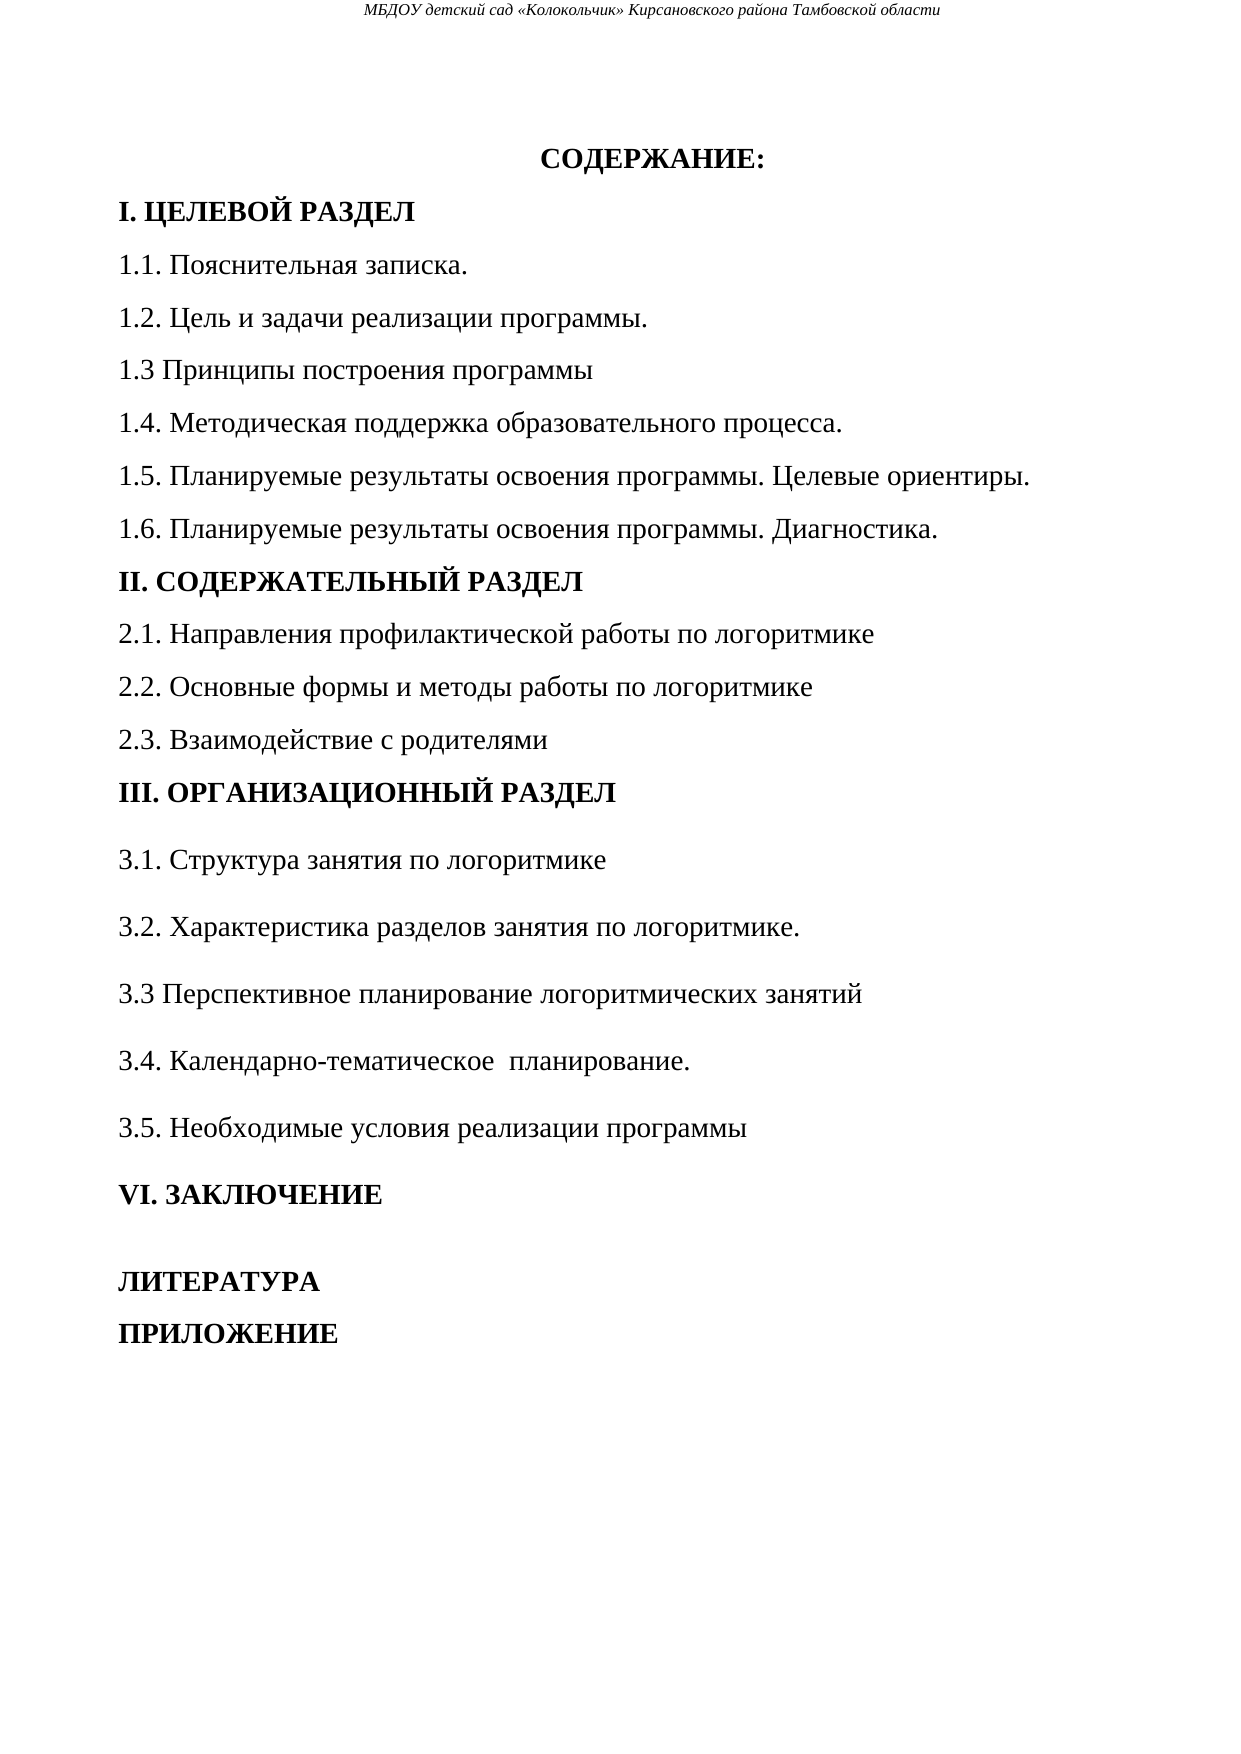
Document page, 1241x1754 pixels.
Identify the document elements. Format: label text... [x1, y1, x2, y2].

text І. ЦЕЛЕВОЙ РАЗДЕЛ [118, 194, 1187, 228]
text 3.4. Календарно-тематическое планирование. [118, 1043, 1187, 1077]
text 1.2. Цель и задачи реализации программы. [118, 300, 1187, 333]
text 1.1. Пояснительная записка. [118, 247, 1187, 280]
text 3.1. Структура занятия по логоритмике [118, 842, 1187, 876]
text ПРИЛОЖЕНИЕ [118, 1317, 1187, 1350]
text 2.2. Основные формы и методы работы по логоритмике [118, 669, 1187, 703]
text ІІІ. ОРГАНИЗАЦИОННЫЙ РАЗДЕЛ [118, 775, 1150, 808]
text 3.3 Перспективное планирование логоритмических занятий [118, 976, 1150, 1010]
text 1.4. Методическая поддержка образовательного процесса. [118, 405, 1187, 439]
text 1.5. Планируемые результаты освоения программы. Целевые ориентиры. [118, 458, 1187, 492]
text 3.5. Необходимые условия реализации программы [118, 1110, 1187, 1144]
text 1.3 Принципы построения программы [118, 352, 1187, 386]
text 2.3. Взаимодействие с родителями [118, 722, 1187, 756]
text 3.2. Характеристика разделов занятия по логоритмике. [118, 909, 1150, 943]
text II. СОДЕРЖАТЕЛЬНЫЙ РАЗДЕЛ [118, 564, 1187, 597]
text 1.6. Планируемые результаты освоения программы. Диагностика. [118, 511, 1187, 544]
text ЛИТЕРАТУРА [118, 1264, 1187, 1297]
text СОДЕРЖАНИЕ: [118, 141, 1187, 175]
text VІ. ЗАКЛЮЧЕНИЕ [118, 1177, 1158, 1211]
text 2.1. Направления профилактической работы по логоритмике [118, 617, 1187, 650]
